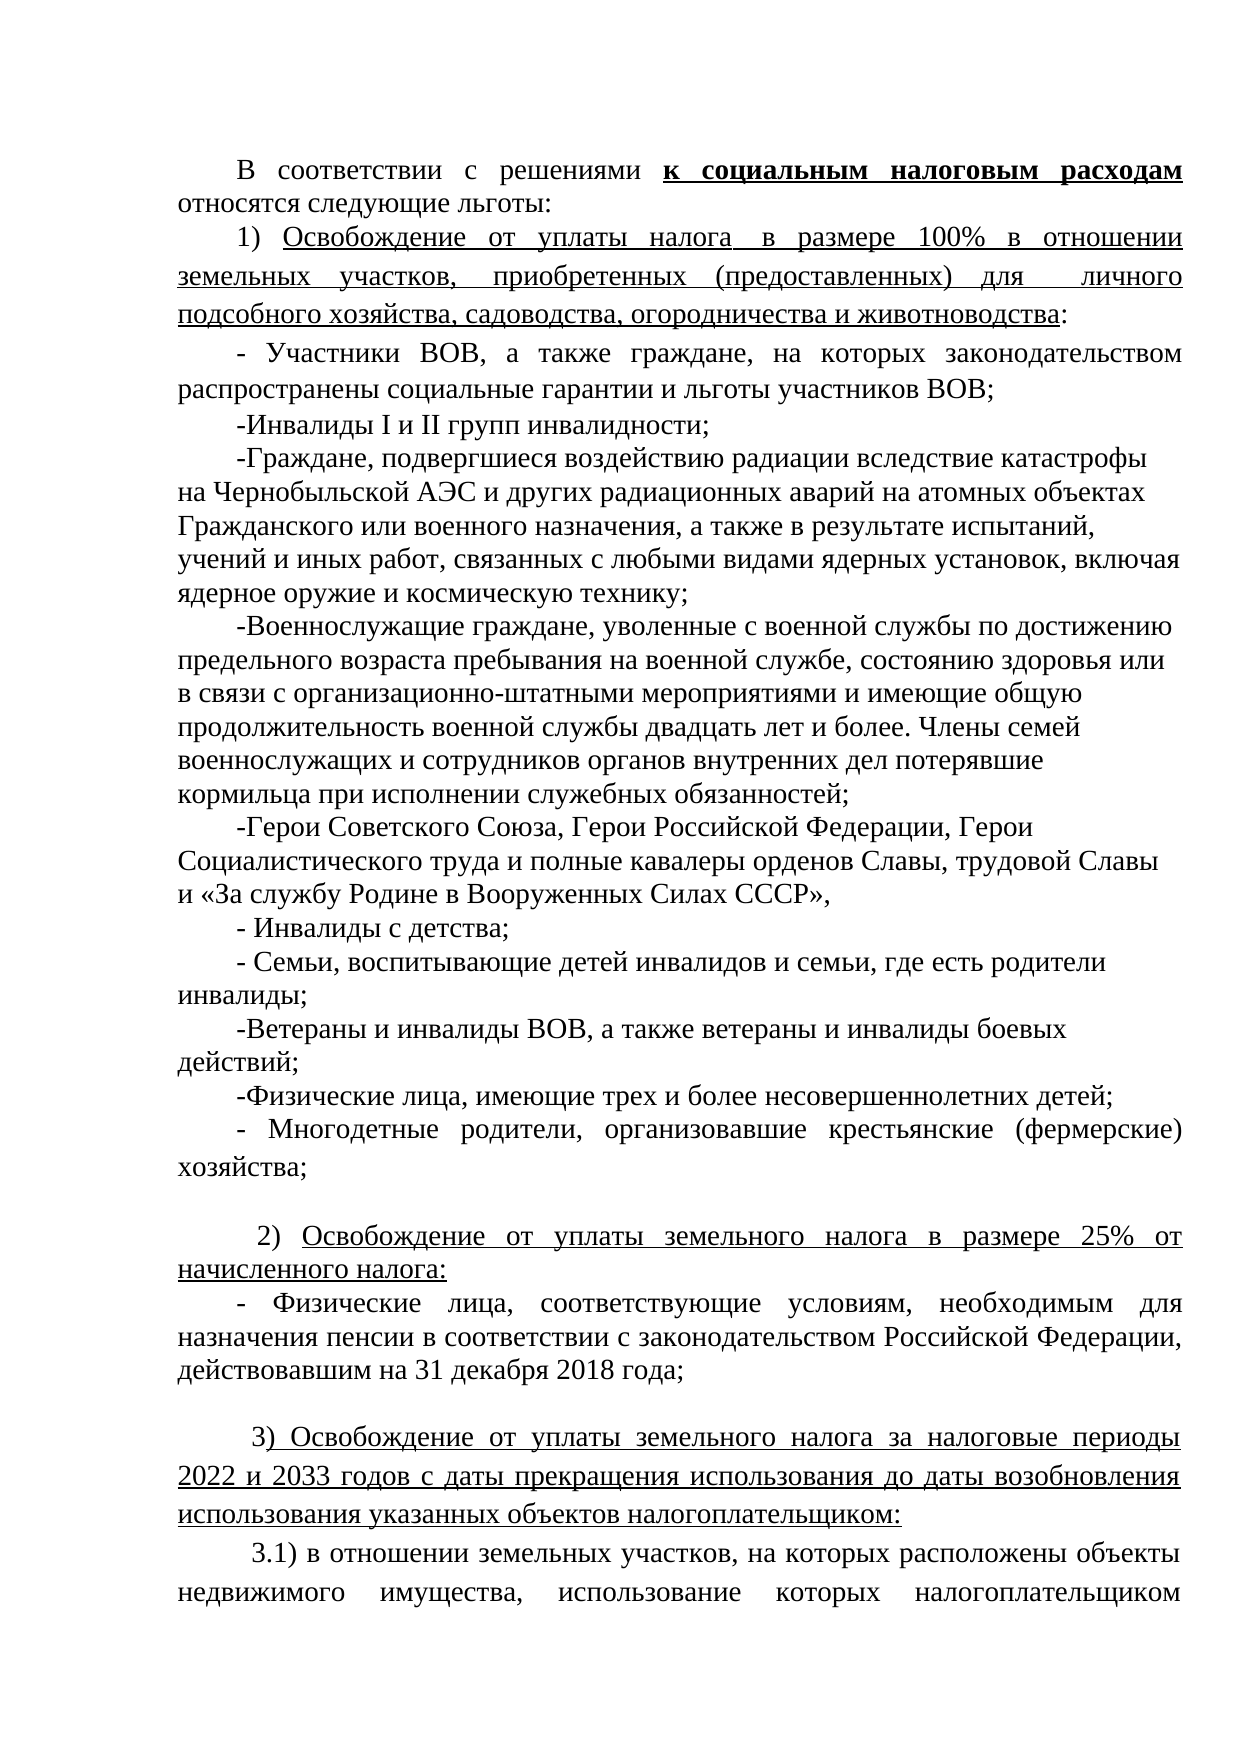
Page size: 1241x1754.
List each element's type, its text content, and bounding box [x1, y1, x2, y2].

list 1) Освобождение от уплаты налога в размере 100% в отношении земельных участков, приобретенных (предоставленных) для личного подсобного хозяйства, садоводства, огородничества и животноводства: [177, 219, 1183, 287]
list - Участники ВОВ, а также граждане, на которых законодательством распространены социальные гарантии и льготы участников ВОВ; [177, 335, 1183, 404]
text -Физические лица, имеющие трех и более несовершеннолетних детей; [177, 1078, 1181, 1111]
text 3) Освобождение от уплаты земельного налога за налоговые периоды 2022 и 2033 годов с даты прекращения использования до даты возобновления использования указанных объектов налогоплательщиком: [177, 1419, 1181, 1487]
text - Многодетные родители, организовавшие крестьянские (фермерские) хозяйства; [177, 1112, 1183, 1183]
text В соответствии с решениями к социальным налоговым расходам относятся следующие льготы: [177, 152, 1183, 219]
text -Граждане, подвергшиеся воздействию радиации вследствие катастрофы на Чернобыльской АЭС и других радиационных аварий на атомных объектах Гражданского или военного назначения, а также в результате испытаний, учений и иных работ, связанных с любыми видами ядерных установок, включая ядерное оружие и космическую технику; [177, 441, 1181, 608]
text - Семьи, воспитывающие детей инвалидов и семьи, где есть родители инвалиды; [177, 944, 1181, 1011]
text 2) Освобождение от уплаты земельного налога в размере 25% от начисленного налога: [177, 1218, 1183, 1285]
text -Ветераны и инвалиды ВОВ, а также ветераны и инвалиды боевых действий; [177, 1011, 1181, 1078]
text 3) Освобождение от уплаты земельного налога за налоговые периоды 2022 и 2033 годов с даты прекращения использования до даты возобновления использования указанных объектов налогоплательщиком: [177, 1488, 1181, 1530]
text - Физические лица, соответствующие условиям, необходимым для назначения пенсии в соответствии с законодательством Российской Федерации, действовавшим на 31 декабря 2018 года; [177, 1285, 1183, 1386]
text -Инвалиды I и II групп инвалидности; [177, 407, 1181, 441]
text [177, 1535, 1181, 1607]
text -Герои Советского Союза, Герои Российской Федерации, Герои Социалистического труда и полные кавалеры орденов Славы, трудовой Славы и «За службу Родине в Вооруженных Силах СССР», [177, 809, 1181, 910]
list 1) Освобождение от уплаты налога в размере 100% в отношении земельных участков, приобретенных (предоставленных) для личного подсобного хозяйства, садоводства, огородничества и животноводства: [177, 288, 1183, 330]
text - Инвалиды с детства; [177, 910, 1181, 944]
text -Военнослужащие граждане, уволенные с военной службы по достижению предельного возраста пребывания на военной службе, состоянию здоровья или в связи с организационно-штатными мероприятиями и имеющие общую продолжительность военной службы двадцать лет и более. Члены семей военнослужащих и сотрудников органов внутренних дел потерявшие кормильца при исполнении служебных обязанностей; [177, 608, 1181, 809]
